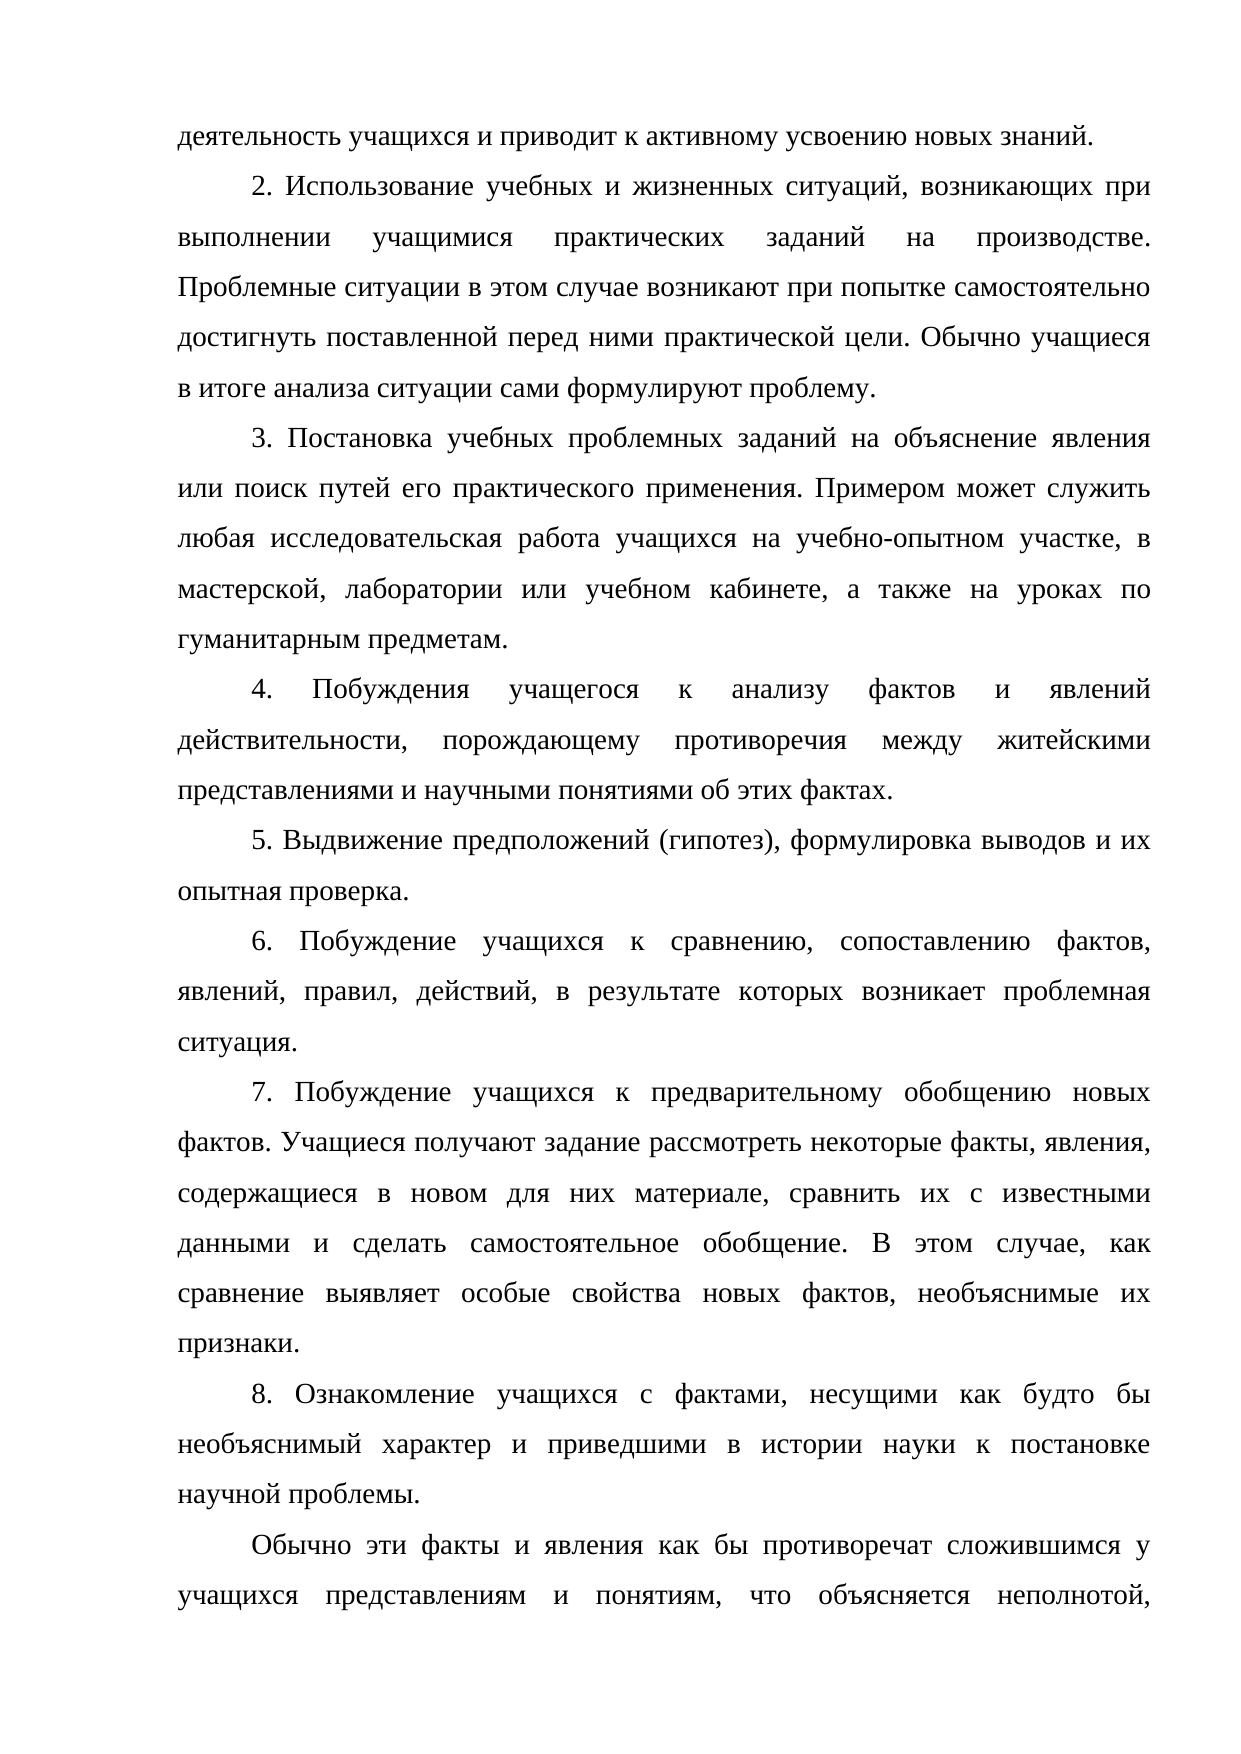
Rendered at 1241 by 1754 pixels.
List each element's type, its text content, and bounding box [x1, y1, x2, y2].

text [177, 118, 1152, 152]
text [177, 1527, 1152, 1611]
text 4. Побуждения учащегося к анализу фактов и явлений действительности, порождающему противоречия между житейскими представлениями и научными понятиями об этих фактах. [177, 672, 1152, 806]
text 3. Постановка учебных проблемных заданий на объяснение явления или поиск путей его практического применения. Примером может служить любая исследовательская работа учащихся на учебно-опытном участке, в мастерской, лаборатории или учебном кабинете, а также на уроках по гуманитарным предметам. [177, 420, 1152, 655]
text 8. Ознакомление учащихся с фактами, несущими как будто бы необъяснимый характер и приведшими в истории науки к постановке научной проблемы. [177, 1376, 1152, 1510]
text 6. Побуждение учащихся к сравнению, сопоставлению фактов, явлений, правил, действий, в результате которых возникает проблемная ситуация. [177, 923, 1152, 1057]
text 2. Использование учебных и жизненных ситуаций, возникающих при выполнении учащимися практических заданий на производстве. Проблемные ситуации в этом случае возникают при попытке самостоятельно достигнуть поставленной перед ними практической цели. Обычно учащиеся в итоге анализа ситуации сами формулируют проблему. [177, 168, 1152, 403]
text 5. Выдвижение предположений (гипотез), формулировка выводов и их опытная проверка. [177, 822, 1152, 906]
text 7. Побуждение учащихся к предварительному обобщению новых фактов. Учащиеся получают задание рассмотреть некоторые факты, явления, содержащиеся в новом для них материале, сравнить их с известными данными и сделать самостоятельное обобщение. В этом случае, как сравнение выявляет особые свойства новых фактов, необъяснимые их признаки. [177, 1074, 1152, 1359]
